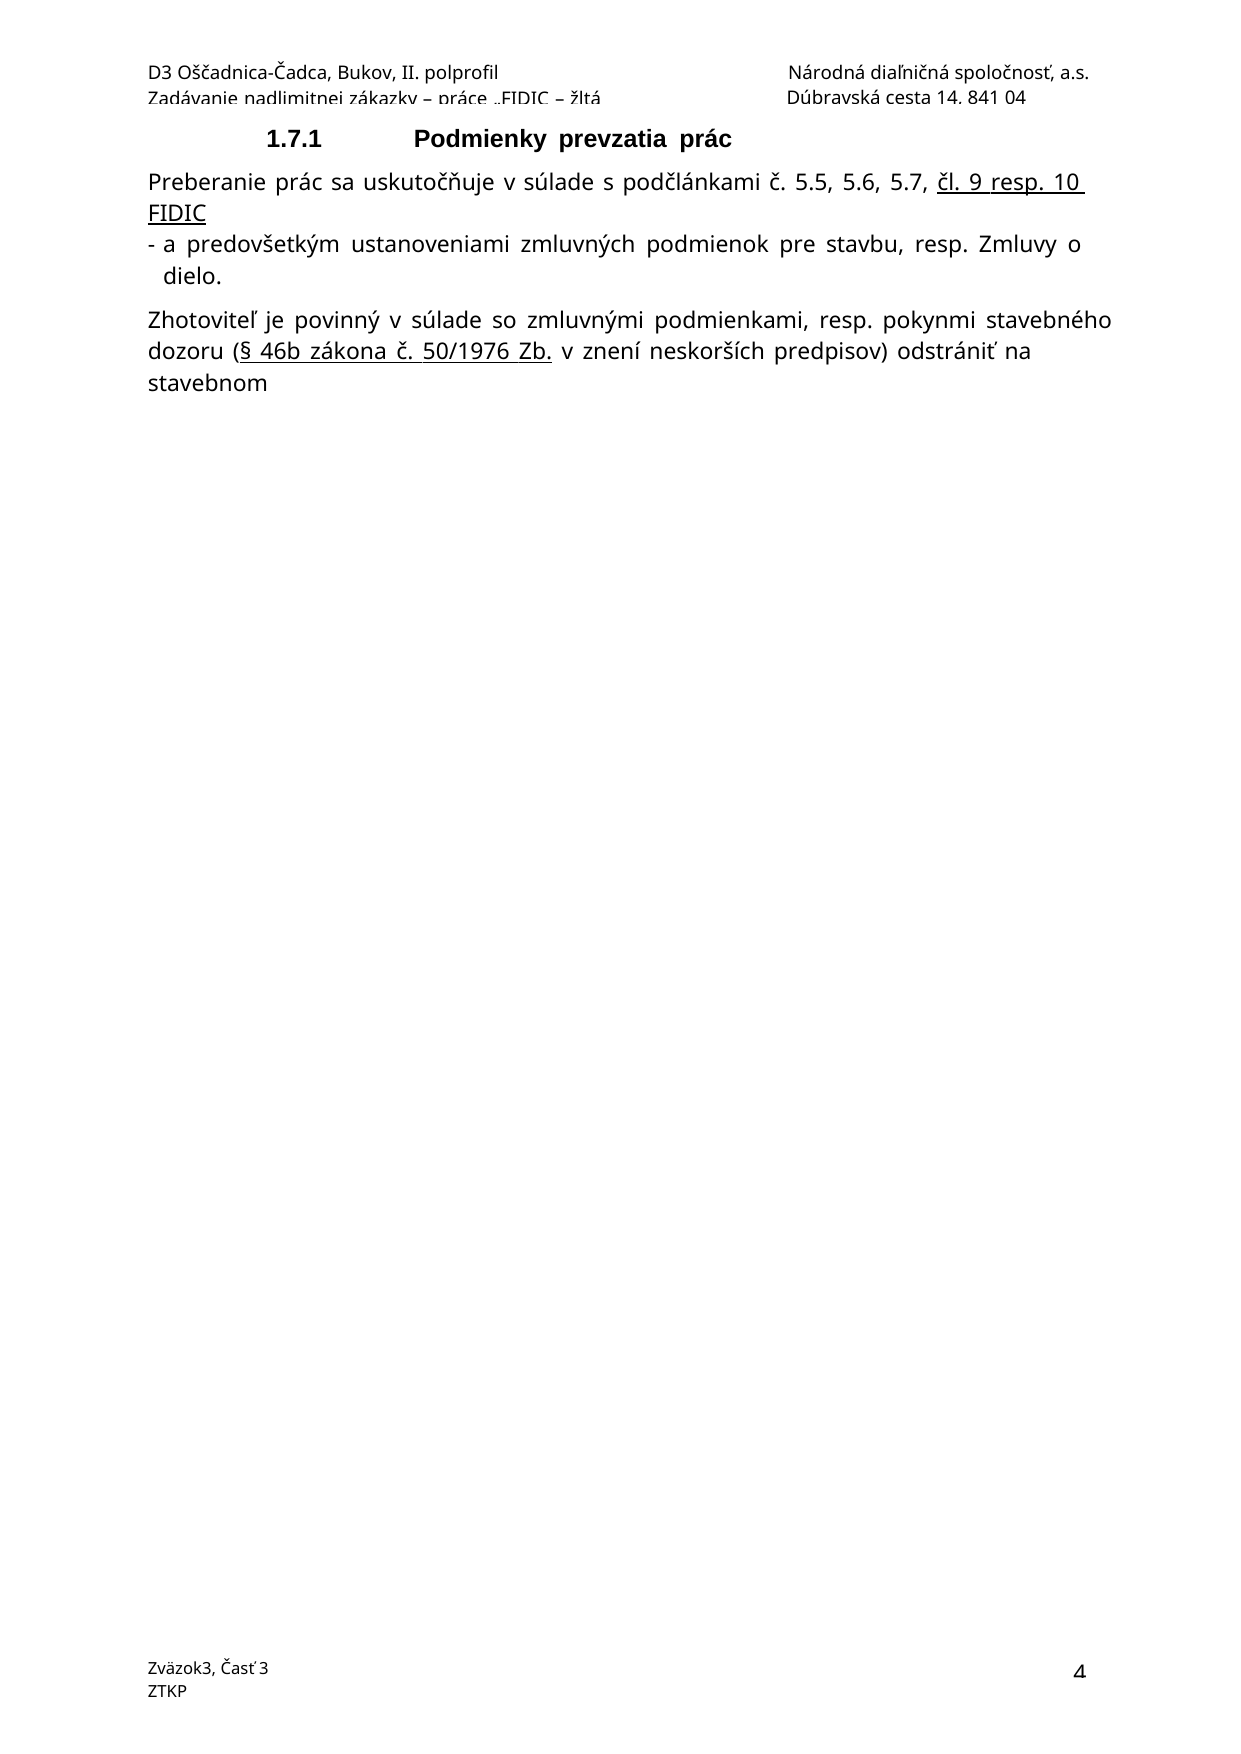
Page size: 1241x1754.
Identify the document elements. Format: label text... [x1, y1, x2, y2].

list a predovšetkým ustanoveniami zmluvných podmienok pre stavbu, resp. Zmluvy o dielo. [148, 228, 1134, 291]
subtitle Podmienky prevzatia prác [266, 124, 1134, 153]
text Preberanie prác sa uskutočňuje v súlade s podčlánkami č. 5.5, 5.6, 5.7, čl. 9 resp. 10 FIDIC [148, 166, 1134, 228]
text Zhotoviteľ je povinný v súlade so zmluvnými podmienkami, resp. pokynmi stavebného dozoru (§ 46b zákona č. 50/1976 Zb. v znení neskorších predpisov) odstrániť na stavebnom [148, 304, 1123, 398]
